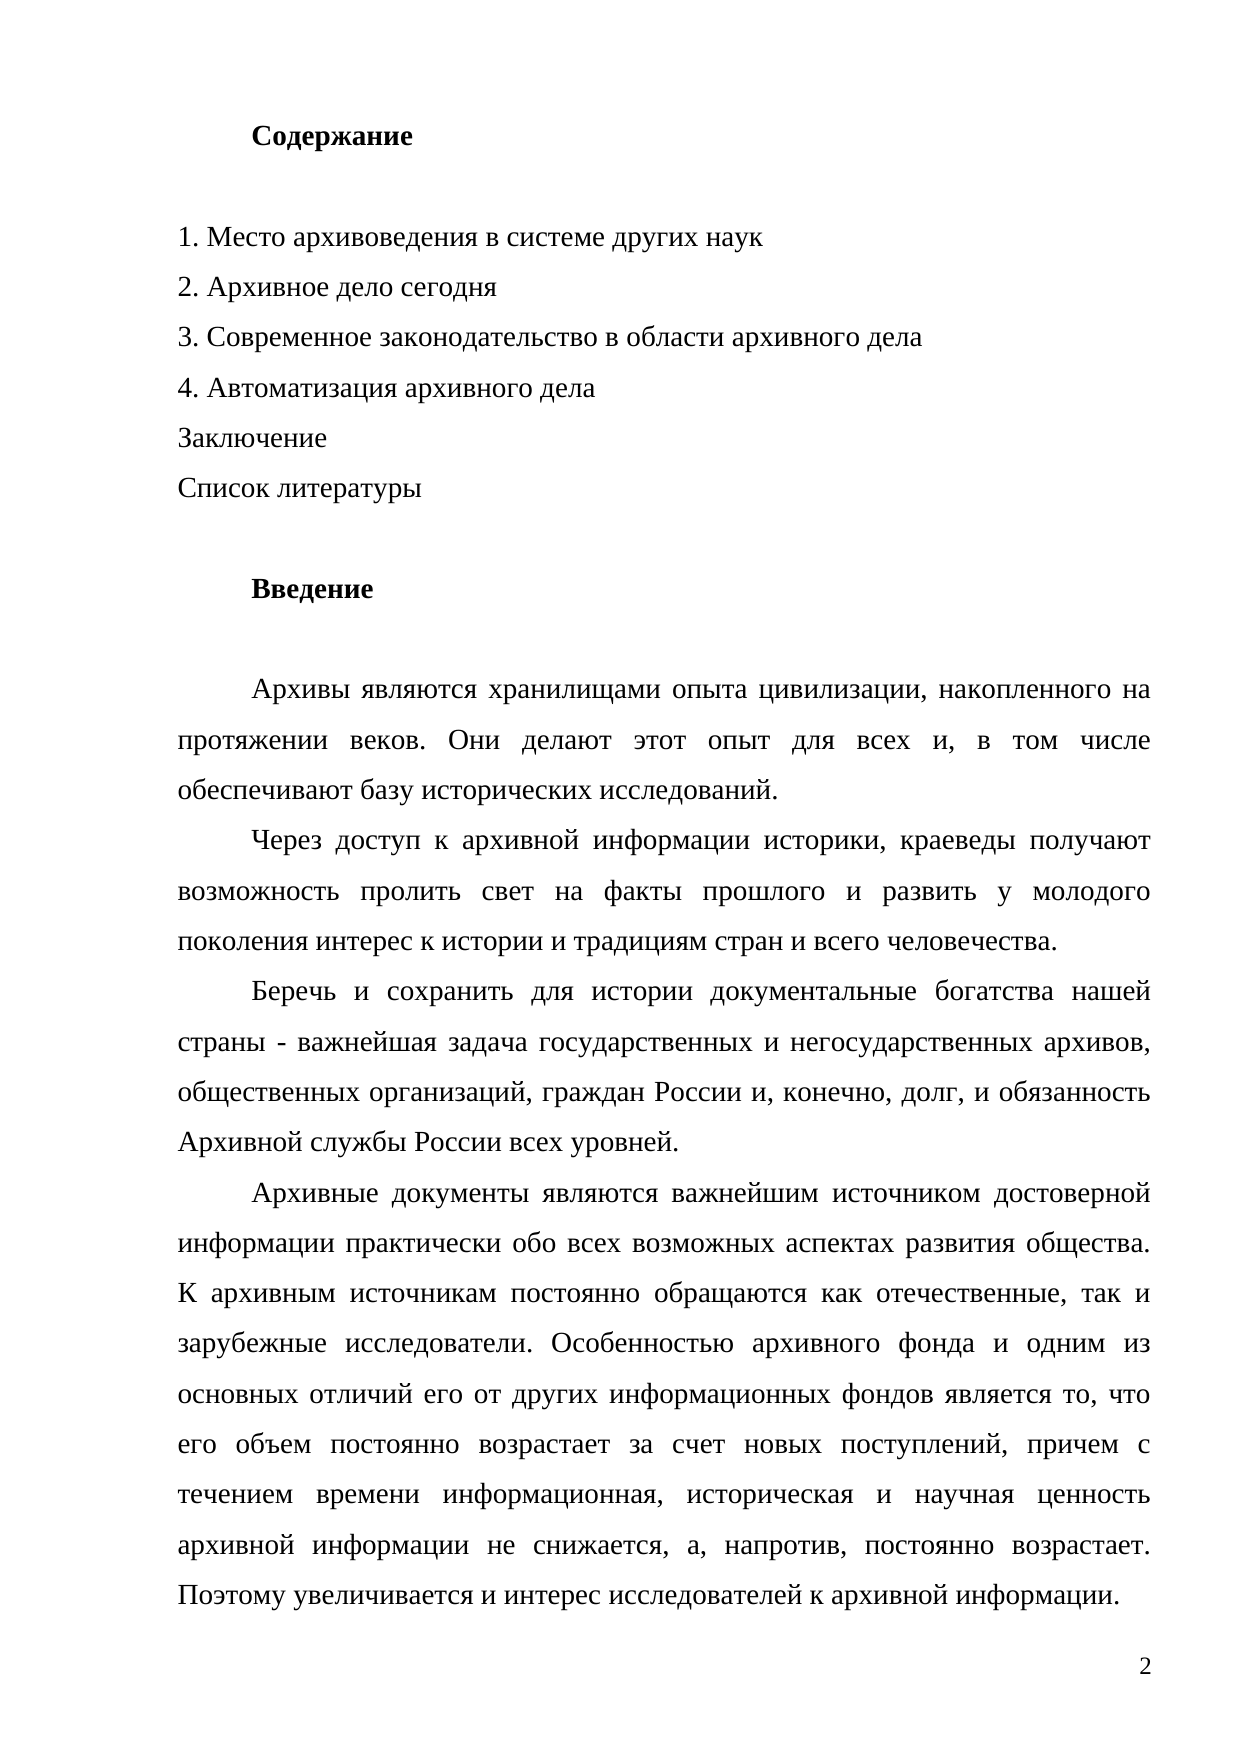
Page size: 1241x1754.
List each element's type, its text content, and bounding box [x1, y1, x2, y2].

subtitle Введение [177, 571, 1152, 604]
text Архивные документы являются важнейшим источником достоверной информации практически обо всех возможных аспектах развития общества. К архивным источникам постоянно обращаются как отечественные, так и зарубежные исследователи. Особенностью архивного фонда и одним из основных отличий его от других информационных фондов является то, что его объем постоянно возрастает за счет новых поступлений, причем с течением времени информационная, историческая и научная ценность архивной информации не снижается, а, напротив, постоянно возрастает. Поэтому увеличивается и интерес исследователей к архивной информации. [177, 1175, 1152, 1611]
text 2. Архивное дело сегодня [177, 269, 1152, 303]
text 1. Место архивоведения в системе других наук [177, 219, 1152, 252]
text 3. Современное законодательство в области архивного дела [177, 319, 1152, 353]
text Беречь и сохранить для истории документальные богатства нашей страны - важнейшая задача государственных и негосударственных архивов, общественных организаций, граждан России и, конечно, долг, и обязанность Архивной службы России всех уровней. [177, 973, 1152, 1158]
text Архивы являются хранилищами опыта цивилизации, накопленного на протяжении веков. Они делают этот опыт для всех и, в том числе обеспечивают базу исторических исследований. [177, 672, 1152, 806]
text Содержание [177, 118, 1152, 152]
text Список литературы [177, 470, 1152, 504]
text 4. Автоматизация архивного дела [177, 370, 1152, 403]
text Заключение [177, 420, 1152, 453]
text Через доступ к архивной информации историки, краеведы получают возможность пролить свет на факты прошлого и развить у молодого поколения интерес к истории и традициям стран и всего человечества. [177, 822, 1152, 957]
